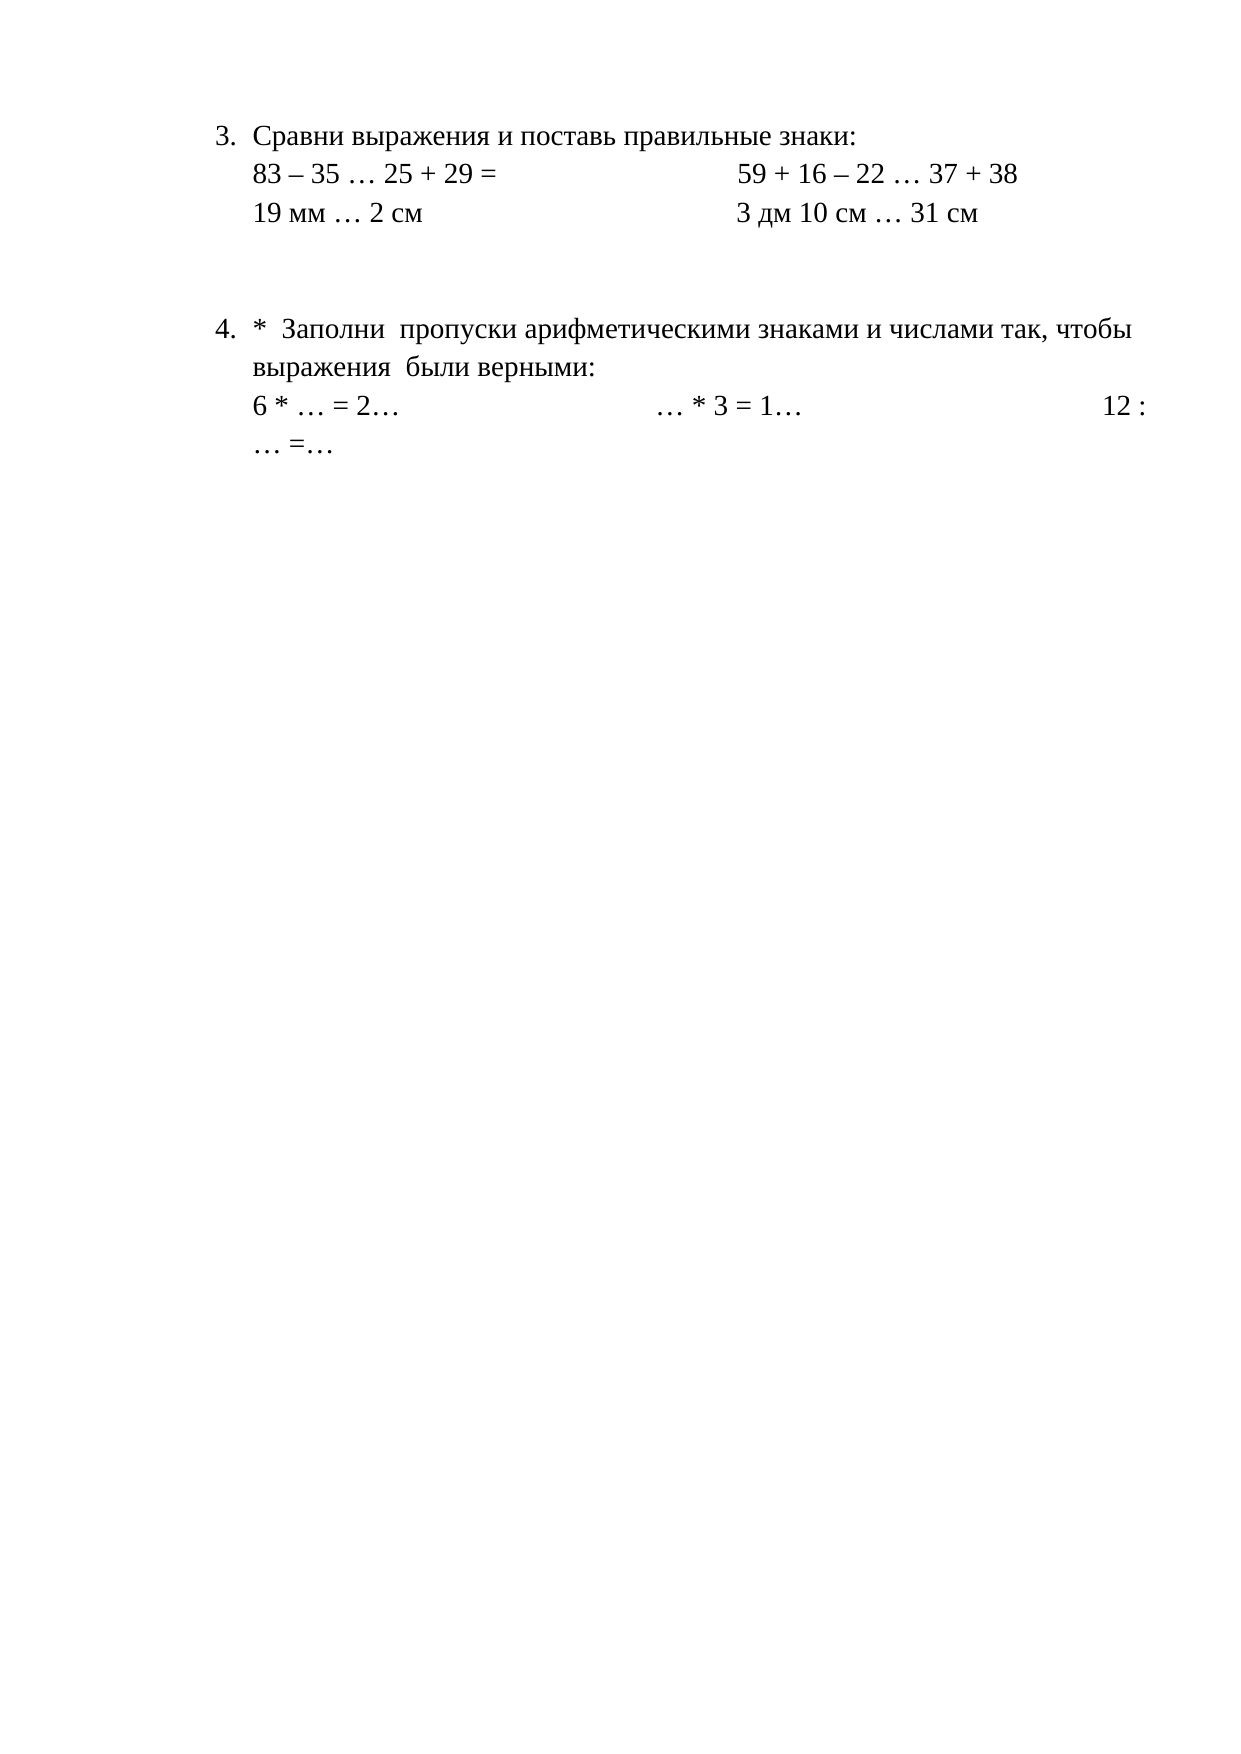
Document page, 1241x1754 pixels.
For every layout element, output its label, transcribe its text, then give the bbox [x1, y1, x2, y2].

list 6 * … = 2… … * 3 = 1… 12 : … =… [252, 388, 1152, 460]
list 83 – 35 … 25 + 29 = 59 + 16 – 22 … 37 + 38 [252, 157, 1152, 190]
list * Заполни пропуски арифметическими знаками и числами так, чтобы выражения были верными: [215, 311, 1152, 383]
list 19 мм … 2 см 3 дм 10 см … 31 см [252, 195, 1152, 229]
list Сравни выражения и поставь правильные знаки: [215, 118, 1152, 152]
